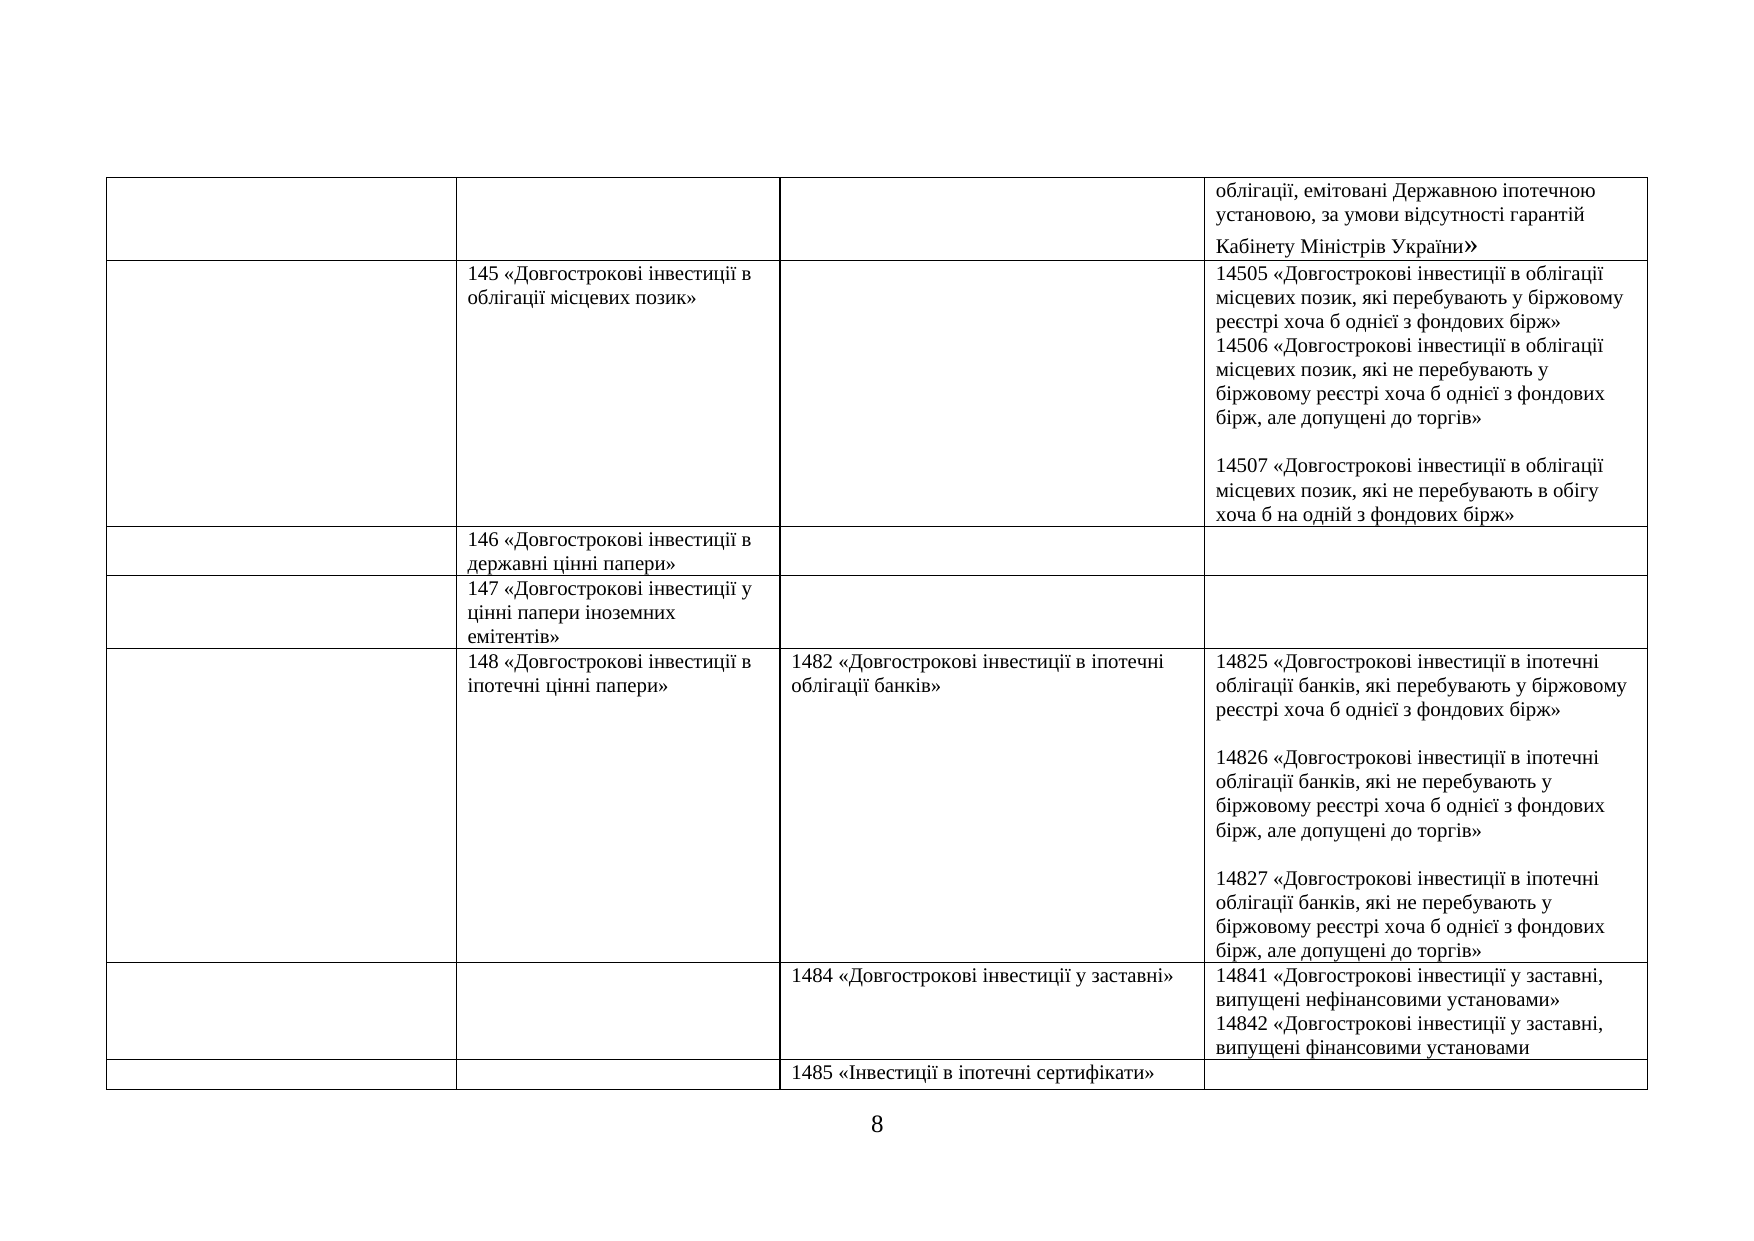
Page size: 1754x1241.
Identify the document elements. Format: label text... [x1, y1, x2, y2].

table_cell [781, 178, 1204, 260]
table_cell [457, 178, 779, 260]
table_cell [107, 963, 456, 1059]
table_cell 14505 «Довгострокові інвестиції в облігації місцевих позик, які перебувають у біржовому реєстрі хоча б однієї з фондових бірж» 14506 «Довгострокові інвестиції в облігації місцевих позик, які не перебувають у біржовому реєстрі хоча б однієї з фондових бірж, але допущені до торгів» 14507 «Довгострокові інвестиції в облігації місцевих позик, які не перебувають в обігу хоча б на одній з фондових бірж» [1205, 261, 1647, 526]
table_cell 145 «Довгострокові інвестиції в облігації місцевих позик» [457, 261, 779, 526]
table_cell [107, 178, 456, 260]
table_cell 1484 «Довгострокові інвестиції у заставні» [781, 963, 1204, 1059]
table_cell [457, 1060, 779, 1089]
table_cell [781, 261, 1204, 526]
table_cell [1205, 576, 1647, 648]
table_cell 147 «Довгострокові інвестиції у цінні папери іноземних емітентів» [457, 576, 779, 648]
table_cell 1485 «Інвестиції в іпотечні сертифікати» [781, 1060, 1204, 1089]
table_cell [1205, 1060, 1647, 1089]
table_cell [107, 527, 456, 575]
table_cell [107, 576, 456, 648]
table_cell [1205, 178, 1647, 260]
table_cell [781, 576, 1204, 648]
table_cell [107, 649, 456, 962]
table_cell [107, 261, 456, 526]
table_cell [1205, 527, 1647, 575]
table_cell 14825 «Довгострокові інвестиції в іпотечні облігації банків, які перебувають у біржовому реєстрі хоча б однієї з фондових бірж» 14826 «Довгострокові інвестиції в іпотечні облігації банків, які не перебувають у біржовому реєстрі хоча б однієї з фондових бірж, але допущені до торгів» 14827 «Довгострокові інвестиції в іпотечні облігації банків, які не перебувають у біржовому реєстрі хоча б однієї з фондових бірж, але допущені до торгів» [1205, 649, 1647, 962]
table_cell 148 «Довгострокові інвестиції в іпотечні цінні папери» [457, 649, 779, 962]
table_cell [107, 1060, 456, 1089]
table_cell [457, 963, 779, 1059]
table_cell 14841 «Довгострокові інвестиції у заставні, випущені нефінансовими установами» 14842 «Довгострокові інвестиції у заставні, випущені фінансовими установами [1205, 963, 1647, 1059]
table_cell 1482 «Довгострокові інвестиції в іпотечні облігації банків» [781, 649, 1204, 962]
table_cell [781, 527, 1204, 575]
table_cell 146 «Довгострокові інвестиції в державні цінні папери» [457, 527, 779, 575]
